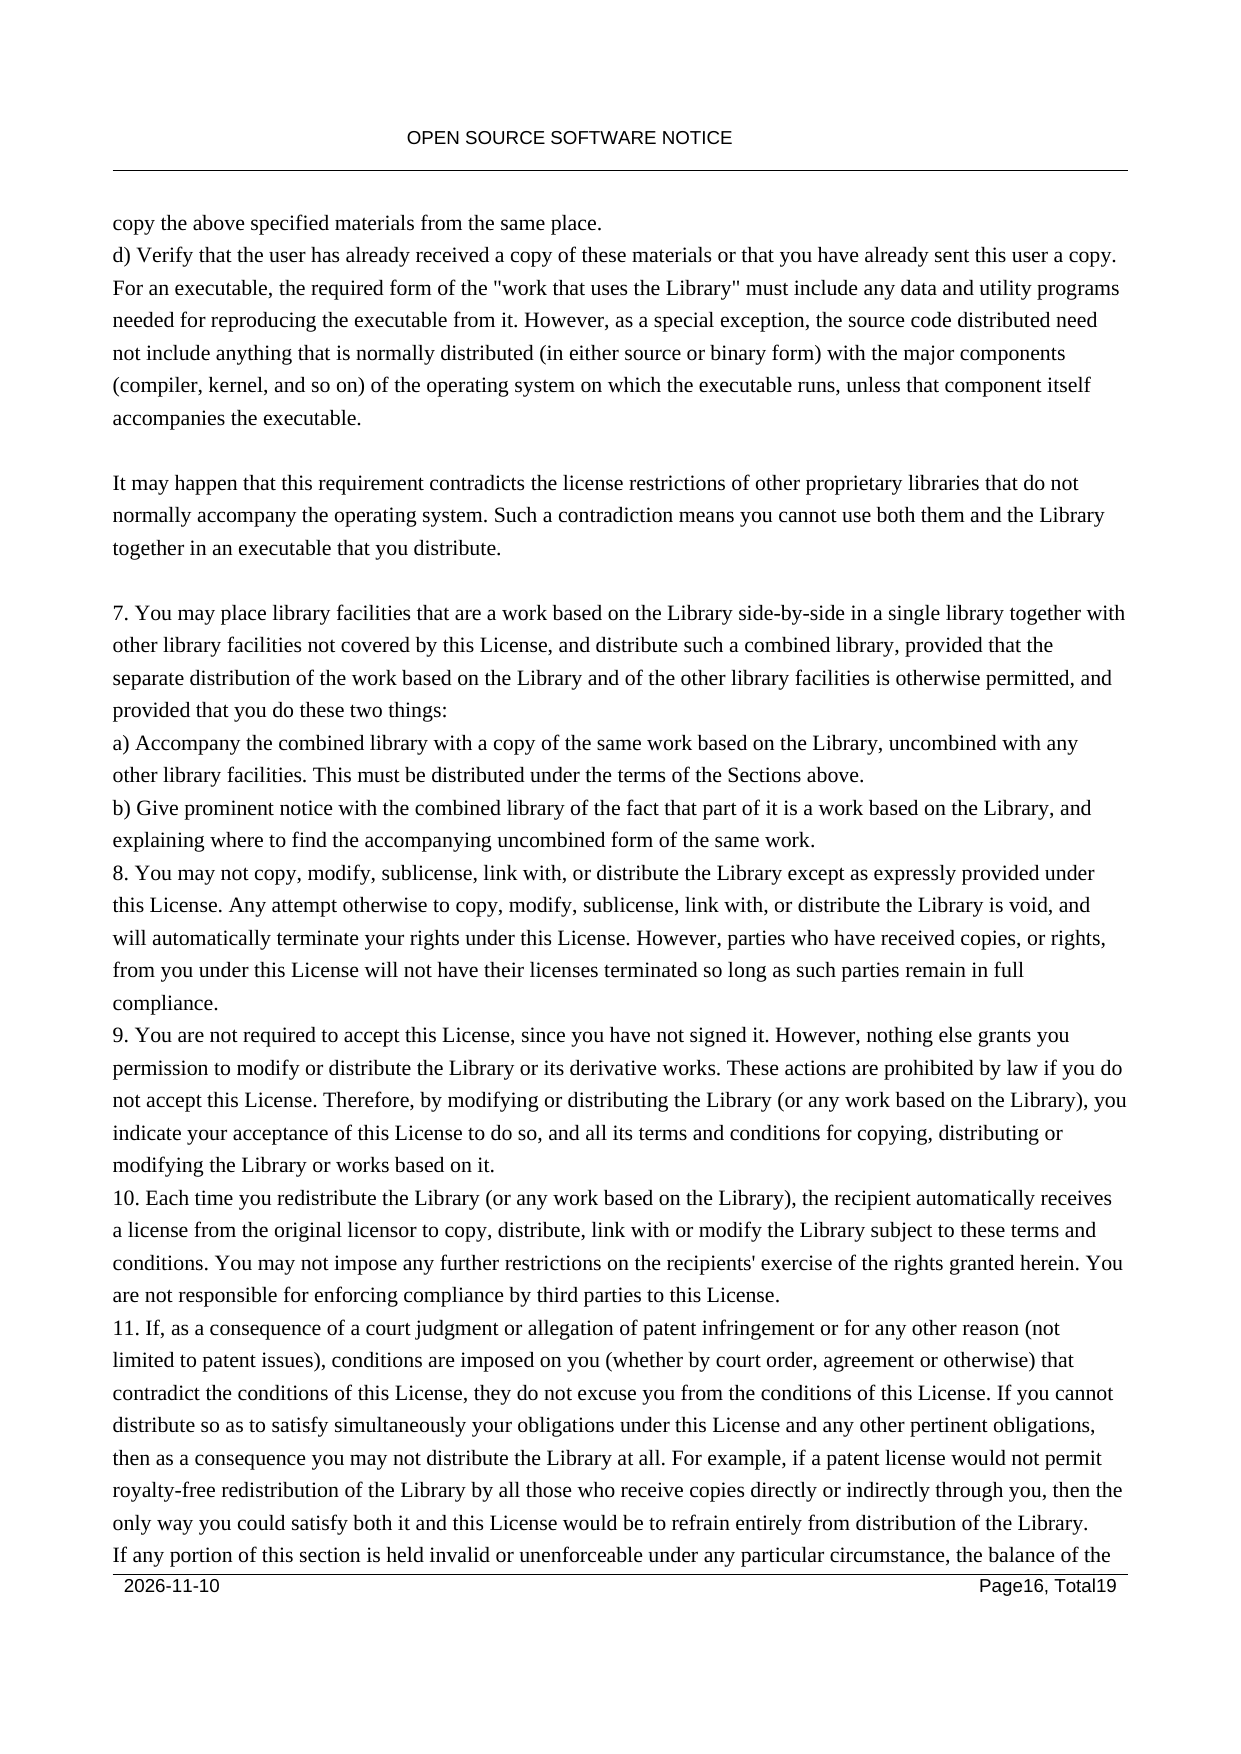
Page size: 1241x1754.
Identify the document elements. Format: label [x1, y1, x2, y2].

text [112, 206, 1128, 1571]
